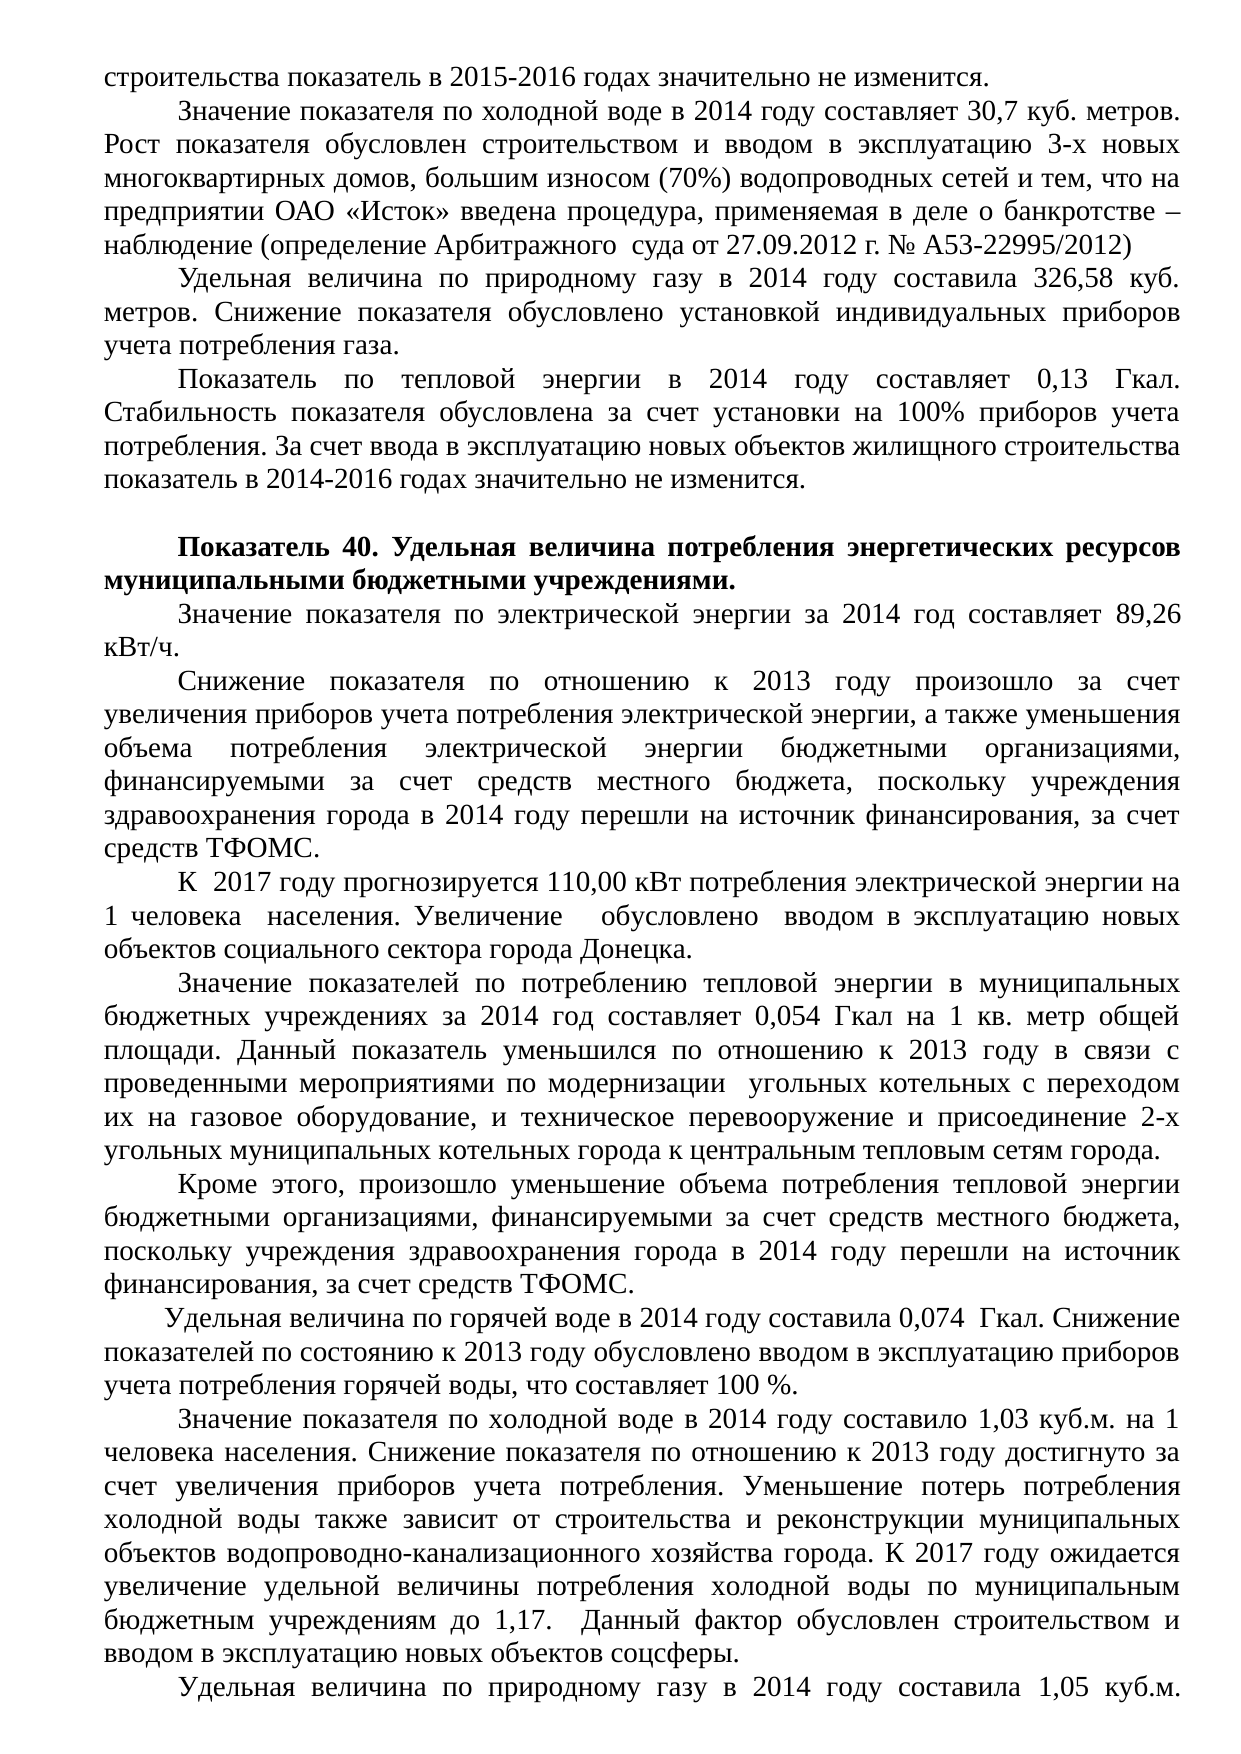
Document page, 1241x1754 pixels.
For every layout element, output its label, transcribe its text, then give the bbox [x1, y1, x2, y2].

text Значение показателя по холодной воде в 2014 году составляет 30,7 куб. метров. Рост показателя обусловлен строительством и вводом в эксплуатацию 3-х новых многоквартирных домов, большим износом (70%) водопроводных сетей и тем, что на предприятии ОАО «Исток» введена процедура, применяемая в деле о банкротстве – наблюдение (определение Арбитражного суда от 27.09.2012 г. № А53-22995/2012) [103, 93, 1181, 260]
text Снижение показателя по отношению к 2013 году произошло за счет увеличения приборов учета потребления электрической энергии, а также уменьшения объема потребления электрической энергии бюджетными организациями, финансируемыми за счет средств местного бюджета, поскольку учреждения здравоохранения города в 2014 году перешли на источник финансирования, за счет средств ТФОМС. [103, 663, 1181, 864]
text Значение показателя по электрической энергии за 2014 год составляет 89,26 кВт/ч. [103, 596, 1181, 663]
text Удельная величина по горячей воде в 2014 году составила 0,074 Гкал. Снижение показателей по состоянию к 2013 году обусловлено вводом в эксплуатацию приборов учета потребления горячей воды, что составляет 100 %. [103, 1300, 1181, 1401]
text Удельная величина по природному газу в 2014 году составила 326,58 куб. метров. Снижение показателя обусловлено установкой индивидуальных приборов учета потребления газа. [103, 260, 1181, 361]
text Показатель 40. Удельная величина потребления энергетических ресурсов муниципальными бюджетными учреждениями. [103, 529, 1181, 596]
text Показатель по тепловой энергии в 2014 году составляет 0,13 Гкал. Стабильность показателя обусловлена за счет установки на 100% приборов учета потребления. За счет ввода в эксплуатацию новых объектов жилищного строительства показатель в 2014-2016 годах значительно не изменится. [103, 361, 1181, 495]
text Значение показателей по потреблению тепловой энергии в муниципальных бюджетных учреждениях за 2014 год составляет 0,054 Гкал на 1 кв. метр общей площади. Данный показатель уменьшился по отношению к 2013 году в связи с проведенными мероприятиями по модернизации угольных котельных с переходом их на газовое оборудование, и техническое перевооружение и присоединение 2-х угольных муниципальных котельных города к центральным тепловым сетям города. [103, 965, 1181, 1166]
text Значение показателя по холодной воде в 2014 году составило 1,03 куб.м. на 1 человека населения. Снижение показателя по отношению к 2013 году достигнуто за счет увеличения приборов учета потребления. Уменьшение потерь потребления холодной воды также зависит от строительства и реконструкции муниципальных объектов водопроводно-канализационного хозяйства города. К 2017 году ожидается увеличение удельной величины потребления холодной воды по муниципальным бюджетным учреждениям до 1,17. Данный фактор обусловлен строительством и вводом в эксплуатацию новых объектов соцсферы. [103, 1401, 1181, 1669]
text К 2017 году прогнозируется 110,00 кВт потребления электрической энергии на 1 человека населения. Увеличение обусловлено вводом в эксплуатацию новых объектов социального сектора города Донецка. [103, 864, 1181, 965]
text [103, 1669, 1181, 1703]
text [103, 59, 1181, 93]
text Кроме этого, произошло уменьшение объема потребления тепловой энергии бюджетными организациями, финансируемыми за счет средств местного бюджета, поскольку учреждения здравоохранения города в 2014 году перешли на источник финансирования, за счет средств ТФОМС. [103, 1166, 1181, 1300]
